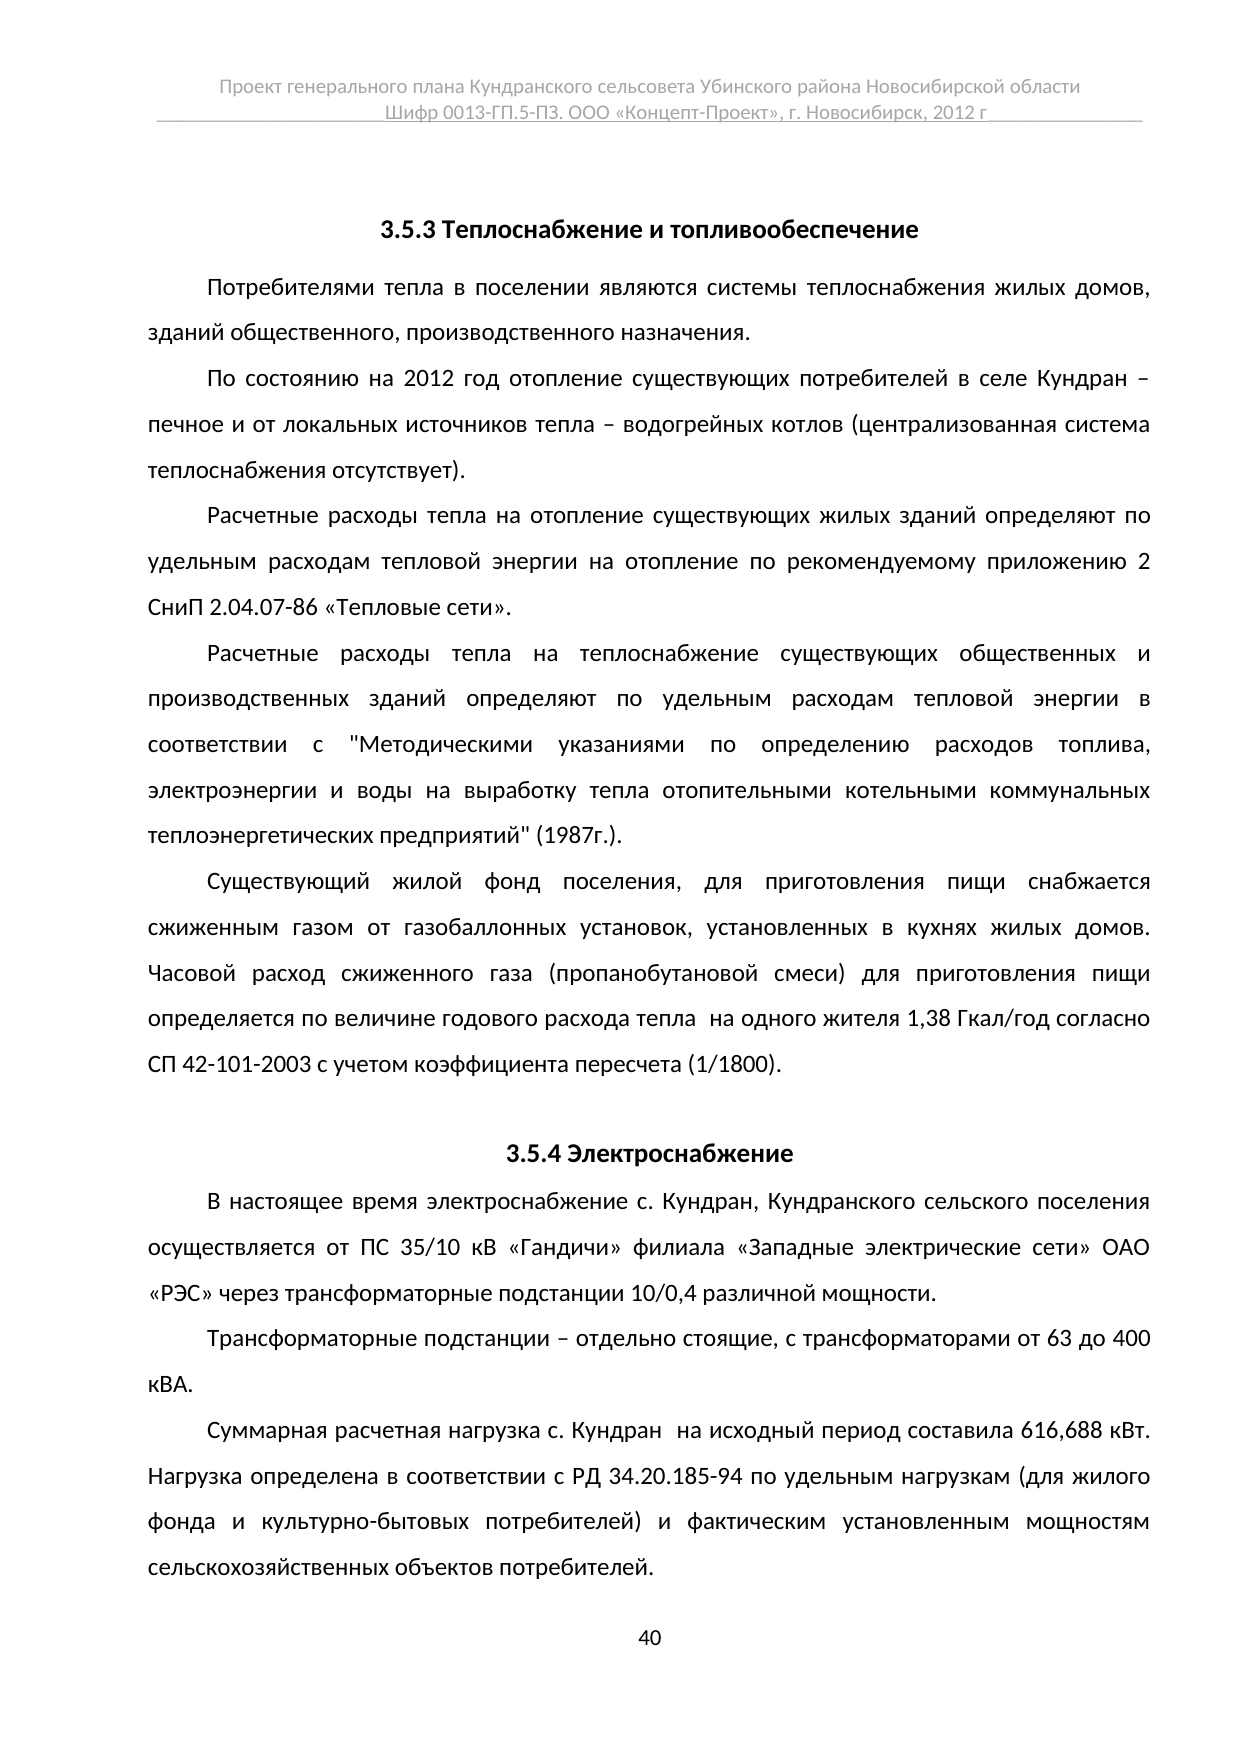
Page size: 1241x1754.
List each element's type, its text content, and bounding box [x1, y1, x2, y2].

text В настоящее время электроснабжение с. Кундран, Кундранского сельского поселения осуществляется от ПС 35/10 кВ «Гандичи» филиала «Западные электрические сети» ОАО «РЭС» через трансформаторные подстанции 10/0,4 различной мощности. [148, 1185, 1152, 1307]
text Расчетные расходы тепла на отопление существующих жилых зданий определяют по удельным расходам тепловой энергии на отопление по рекомендуемому приложению 2 СниП 2.04.07-86 «Тепловые сети». [148, 499, 1152, 621]
text Трансформаторные подстанции – отдельно стоящие, с трансформаторами от 63 до 400 кВА. [148, 1323, 1152, 1399]
subtitle Существующий жилой фонд поселения, для приготовления пищи снабжается сжиженным газом от газобаллонных установок, установленных в кухнях жилых домов. Часовой расход сжиженного газа (пропанобутановой смеси) для приготовления пищи определяется по величине годового расхода тепла на одного жителя 1,38 Гкал/год согласно СП 42-101-2003 с учетом коэффициента пересчета (1/1800). [148, 865, 1152, 1079]
text Потребителями тепла в поселении являются системы теплоснабжения жилых домов, зданий общественного, производственного назначения. [148, 271, 1152, 347]
subtitle 3.5.3 Теплоснабжение и топливообеспечение [148, 212, 1152, 245]
text Суммарная расчетная нагрузка с. Кундран на исходный период составила 616,688 кВт. Нагрузка определена в соответствии с РД 34.20.185-94 по удельным нагрузкам (для жилого фонда и культурно-бытовых потребителей) и фактическим установленным мощностям сельскохозяйственных объектов потребителей. [148, 1414, 1152, 1582]
text Расчетные расходы тепла на теплоснабжение существующих общественных и производственных зданий определяют по удельным расходам тепловой энергии в соответствии с "Методическими указаниями по определению расходов топлива, электроэнергии и воды на выработку тепла отопительными котельными коммунальных теплоэнергетических предприятий" (1987г.). [148, 637, 1152, 850]
text По состоянию на 2012 год отопление существующих потребителей в селе Кундран – печное и от локальных источников тепла – водогрейных котлов (централизованная система теплоснабжения отсутствует). [148, 362, 1152, 484]
subtitle 3.5.4 Электроснабжение [148, 1136, 1152, 1169]
